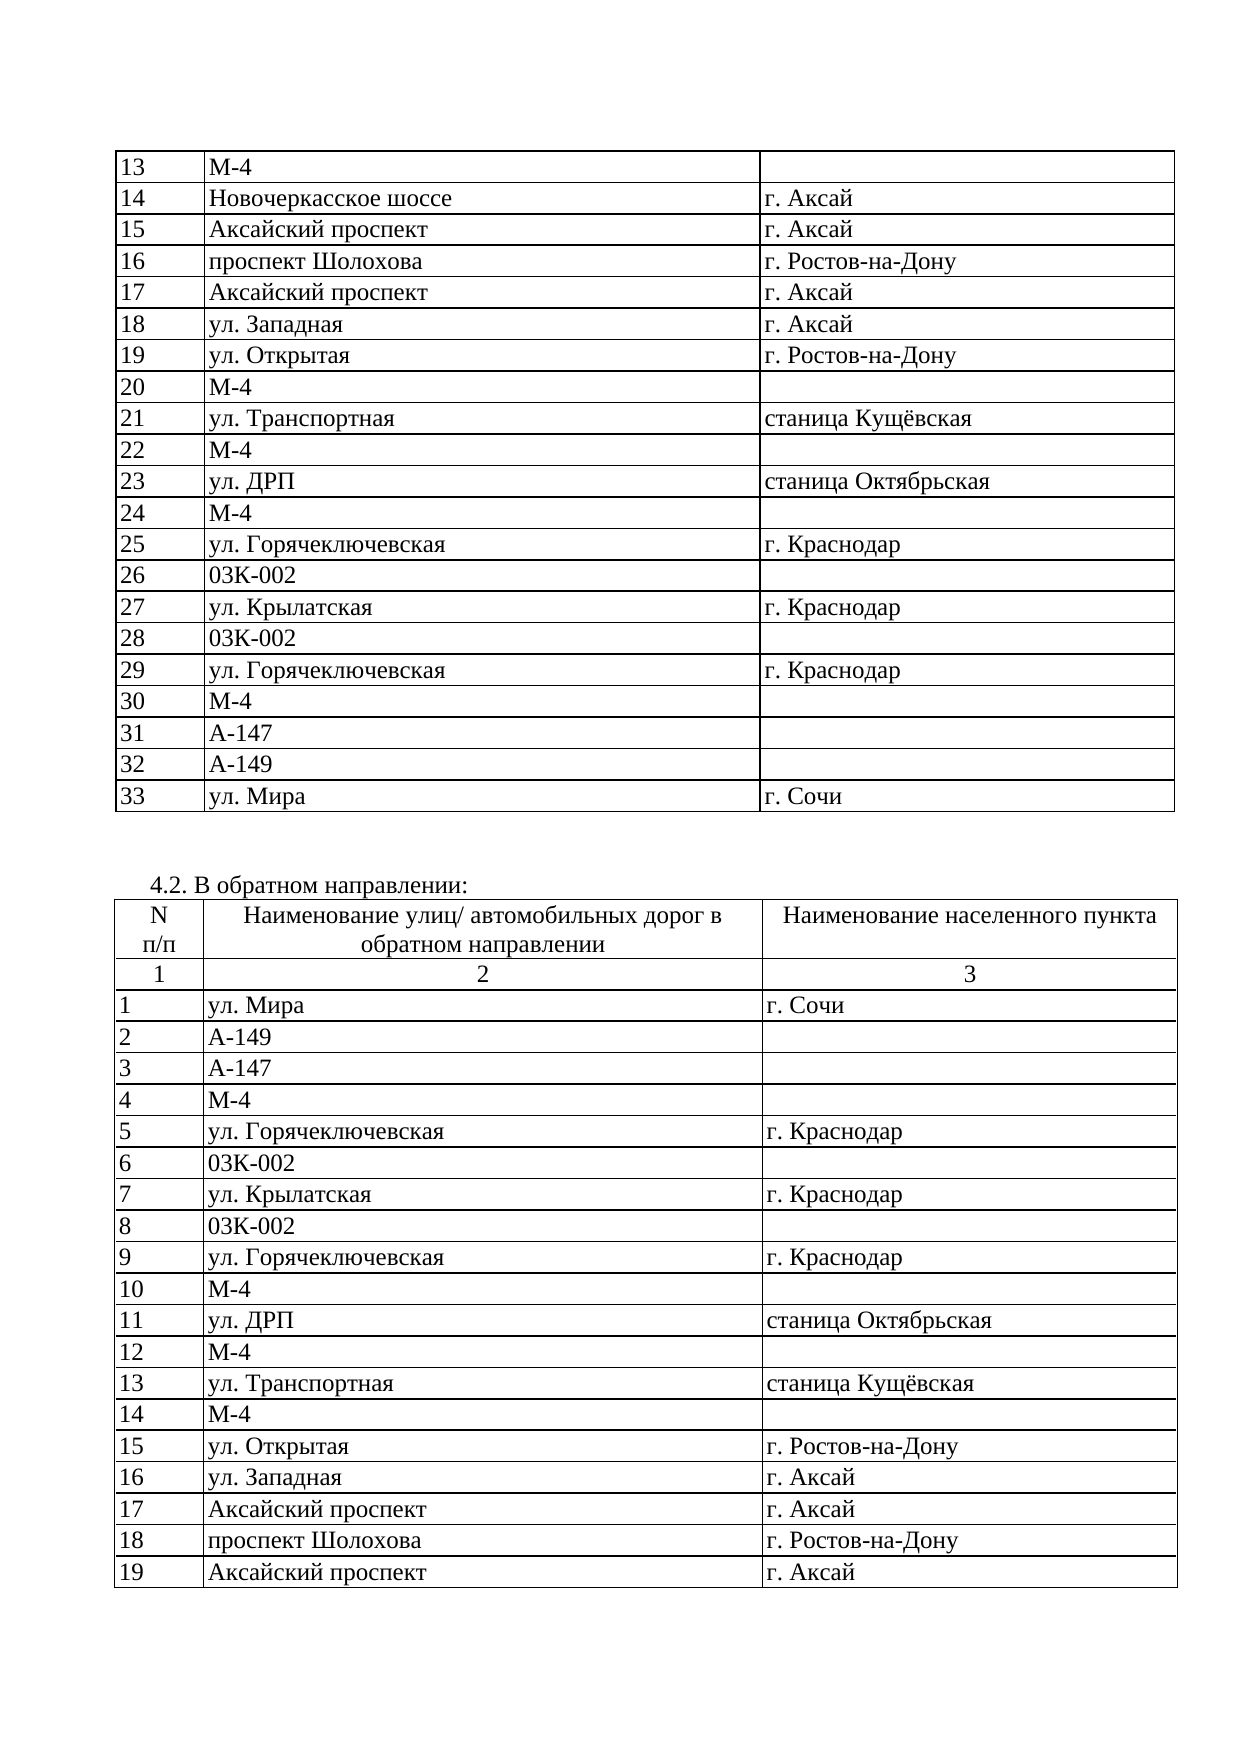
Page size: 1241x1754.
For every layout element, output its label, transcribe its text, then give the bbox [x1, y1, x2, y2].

table_cell [763, 1335, 1177, 1366]
table_cell г. Краснодар [761, 529, 1174, 559]
table_cell 16 [117, 246, 204, 276]
table_cell проспект Шолохова [204, 1525, 762, 1555]
table_cell [763, 1020, 1177, 1052]
table_cell 17 [115, 1493, 203, 1524]
table_cell 23 [117, 466, 204, 496]
table_header Наименование улиц/ автомобильных дорог в обратном направлении [204, 900, 762, 957]
table_cell 3 [763, 958, 1177, 989]
table_cell г. Аксай [761, 277, 1174, 307]
table_cell ул. ДРП [204, 1305, 762, 1335]
table_cell М-4 [204, 1400, 762, 1429]
table_cell г. Краснодар [761, 592, 1174, 622]
table_cell 30 [117, 686, 204, 716]
table_cell [761, 561, 1174, 590]
table_cell [761, 749, 1174, 779]
table_cell Аксайский проспект [204, 1557, 762, 1587]
table_cell М-4 [204, 1085, 762, 1115]
table_cell станица Кущёвская [761, 403, 1174, 433]
table_cell [763, 1083, 1177, 1115]
table_cell 28 [117, 623, 204, 653]
table_cell 3 [115, 1053, 203, 1083]
table_cell [763, 1398, 1177, 1429]
table_cell ул. Горячеключевская [204, 1116, 762, 1146]
table_cell ул. Крылатская [204, 1179, 762, 1209]
table_cell г. Аксай [761, 183, 1174, 213]
table_cell 17 [117, 277, 204, 307]
table_cell Аксайский проспект [205, 215, 759, 244]
table_cell ул. Горячеключевская [204, 1242, 762, 1272]
table_cell ул. Мира [204, 991, 762, 1020]
table_cell 14 [117, 183, 204, 213]
table_cell [763, 1272, 1177, 1303]
table_cell [761, 152, 1174, 181]
table_cell ул. Крылатская [205, 592, 759, 622]
table_cell 11 [115, 1305, 203, 1335]
table_cell г. Ростов-на-Дону [761, 340, 1174, 370]
table_cell г. Аксай [763, 1555, 1177, 1587]
table_cell 15 [117, 215, 204, 244]
table_cell ул. Западная [204, 1462, 762, 1492]
table_cell проспект Шолохова [205, 246, 759, 276]
table_cell 6 [115, 1147, 203, 1178]
table_cell М-4 [204, 1337, 762, 1366]
table_cell 27 [117, 592, 204, 622]
table_cell 29 [117, 655, 204, 685]
table_cell [761, 498, 1174, 527]
table_cell 18 [115, 1525, 203, 1555]
table_cell ул. Транспортная [204, 1368, 762, 1398]
table_cell [761, 435, 1174, 464]
table_cell 31 [117, 718, 204, 748]
table_cell г. Ростов-на-Дону [761, 246, 1174, 276]
table_cell 22 [117, 435, 204, 464]
table_cell А-147 [205, 718, 759, 748]
table_cell Аксайский проспект [205, 277, 759, 307]
table_cell 7 [115, 1179, 203, 1209]
table_cell 12 [115, 1336, 203, 1366]
table_cell 8 [115, 1210, 203, 1241]
table_cell 20 [117, 372, 204, 402]
table_cell станица Кущёвская [763, 1366, 1177, 1398]
table_cell М-4 [205, 152, 759, 181]
table_cell 03К-002 [205, 561, 759, 590]
table_cell [761, 372, 1174, 402]
table_cell 03К-002 [204, 1211, 762, 1241]
table_cell [763, 1052, 1177, 1083]
table_cell г. Сочи [761, 781, 1174, 811]
table_cell 2 [115, 1021, 203, 1052]
table_cell ул. Горячеключевская [205, 529, 759, 559]
table_cell г. Краснодар [763, 1178, 1177, 1209]
table_cell ул. Открытая [205, 340, 759, 370]
table_cell [761, 686, 1174, 716]
table_cell 25 [117, 529, 204, 559]
table_cell г. Краснодар [763, 1241, 1177, 1272]
table_cell ул. ДРП [205, 466, 759, 496]
table_cell 14 [115, 1399, 203, 1429]
table_cell г. Аксай [761, 215, 1174, 244]
table_cell ул. Открытая [204, 1431, 762, 1461]
table_cell 24 [117, 498, 204, 527]
table_cell г. Ростов-на-Дону [763, 1429, 1177, 1461]
table_cell г. Краснодар [761, 655, 1174, 685]
table_cell ул. Горячеключевская [205, 655, 759, 685]
table_cell станица Октябрьская [763, 1304, 1177, 1335]
table_cell 19 [115, 1556, 203, 1587]
table_cell М-4 [205, 686, 759, 716]
table_cell 33 [117, 781, 204, 811]
table_cell [761, 623, 1174, 653]
table_cell Новочеркасское шоссе [205, 183, 759, 213]
table_cell 15 [115, 1430, 203, 1461]
table_cell г. Сочи [763, 989, 1177, 1020]
table_cell г. Аксай [763, 1492, 1177, 1524]
table_cell 9 [115, 1242, 203, 1272]
table_header Наименование населенного пункта [763, 900, 1177, 957]
table_cell [763, 1146, 1177, 1178]
table_cell 19 [117, 340, 204, 370]
table_cell 18 [117, 309, 204, 339]
table_cell ул. Мира [205, 781, 759, 811]
table_cell А-149 [205, 749, 759, 779]
table_cell М-4 [205, 435, 759, 464]
table_cell 13 [117, 152, 204, 181]
table_cell 4 [115, 1084, 203, 1115]
table_cell 1 [115, 959, 203, 989]
table_cell 2 [204, 959, 762, 989]
table_cell 03К-002 [204, 1148, 762, 1178]
table_cell 26 [117, 561, 204, 590]
table_cell г. Краснодар [763, 1115, 1177, 1146]
table_cell 32 [117, 749, 204, 779]
table_cell г. Аксай [761, 309, 1174, 339]
table_cell ул. Транспортная [205, 403, 759, 433]
table_cell А-149 [204, 1022, 762, 1052]
table_cell А-147 [204, 1053, 762, 1083]
table_cell 16 [115, 1462, 203, 1492]
table_cell г. Ростов-на-Дону [763, 1524, 1177, 1555]
table_cell ул. Западная [205, 309, 759, 339]
table_cell 10 [115, 1273, 203, 1303]
text 4.2. В обратном направлении: [150, 870, 1090, 898]
table_cell М-4 [204, 1274, 762, 1303]
table_header N п/п [115, 900, 203, 957]
table_cell 13 [115, 1368, 203, 1398]
table_cell 1 [115, 990, 203, 1020]
table_cell [763, 1209, 1177, 1241]
table_cell [761, 718, 1174, 748]
table_cell М-4 [205, 498, 759, 527]
table_cell 5 [115, 1116, 203, 1146]
table_cell 21 [117, 403, 204, 433]
table_cell станица Октябрьская [761, 466, 1174, 496]
table_cell г. Аксай [763, 1461, 1177, 1492]
table_cell 03К-002 [205, 623, 759, 653]
table_cell Аксайский проспект [204, 1494, 762, 1524]
table_cell М-4 [205, 372, 759, 402]
